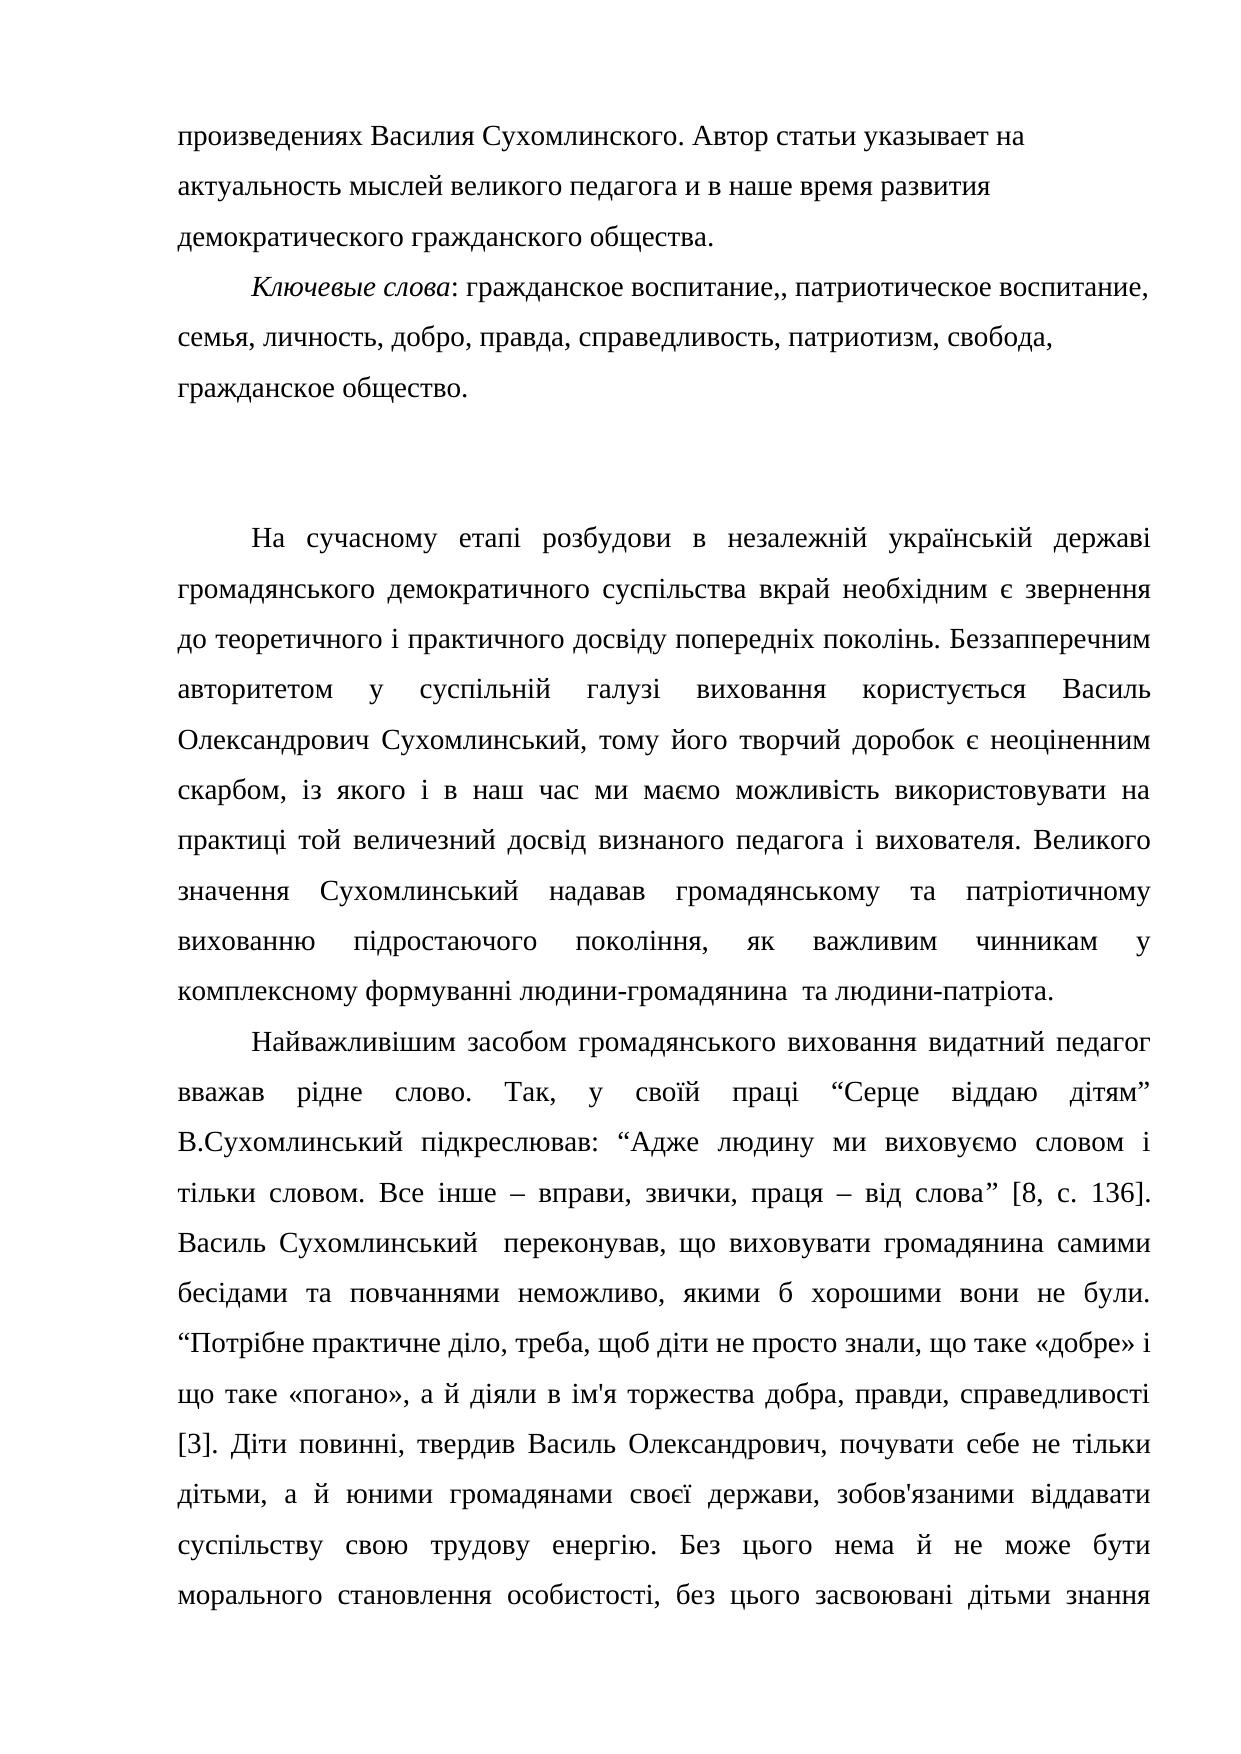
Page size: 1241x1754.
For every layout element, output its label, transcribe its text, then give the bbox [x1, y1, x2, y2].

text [177, 1024, 1152, 1611]
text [177, 118, 1152, 252]
text Ключевые слова: гражданское воспитание,, патриотическое воспитание, семья, личность, добро, правда, справедливость, патриотизм, свобода, гражданское общество. [177, 269, 1152, 403]
text На сучасному етапі розбудови в незалежній українській державі громадянського демократичного суспільства вкрай необхідним є звернення до теоретичного і практичного досвіду попередніх поколінь. Беззапперечним авторитетом у суспільній галузі виховання користується Василь Олександрович Сухомлинський, тому його творчий доробок є неоціненним скарбом, із якого і в наш час ми маємо можливість використовувати на практиці той величезний досвід визнаного педагога і вихователя. Великого значення Сухомлинський надавав громадянському та патріотичному вихованню підростаючого покоління, як важливим чинникам у комплексному формуванні людини-громадянина та людини-патріота. [177, 521, 1152, 1007]
